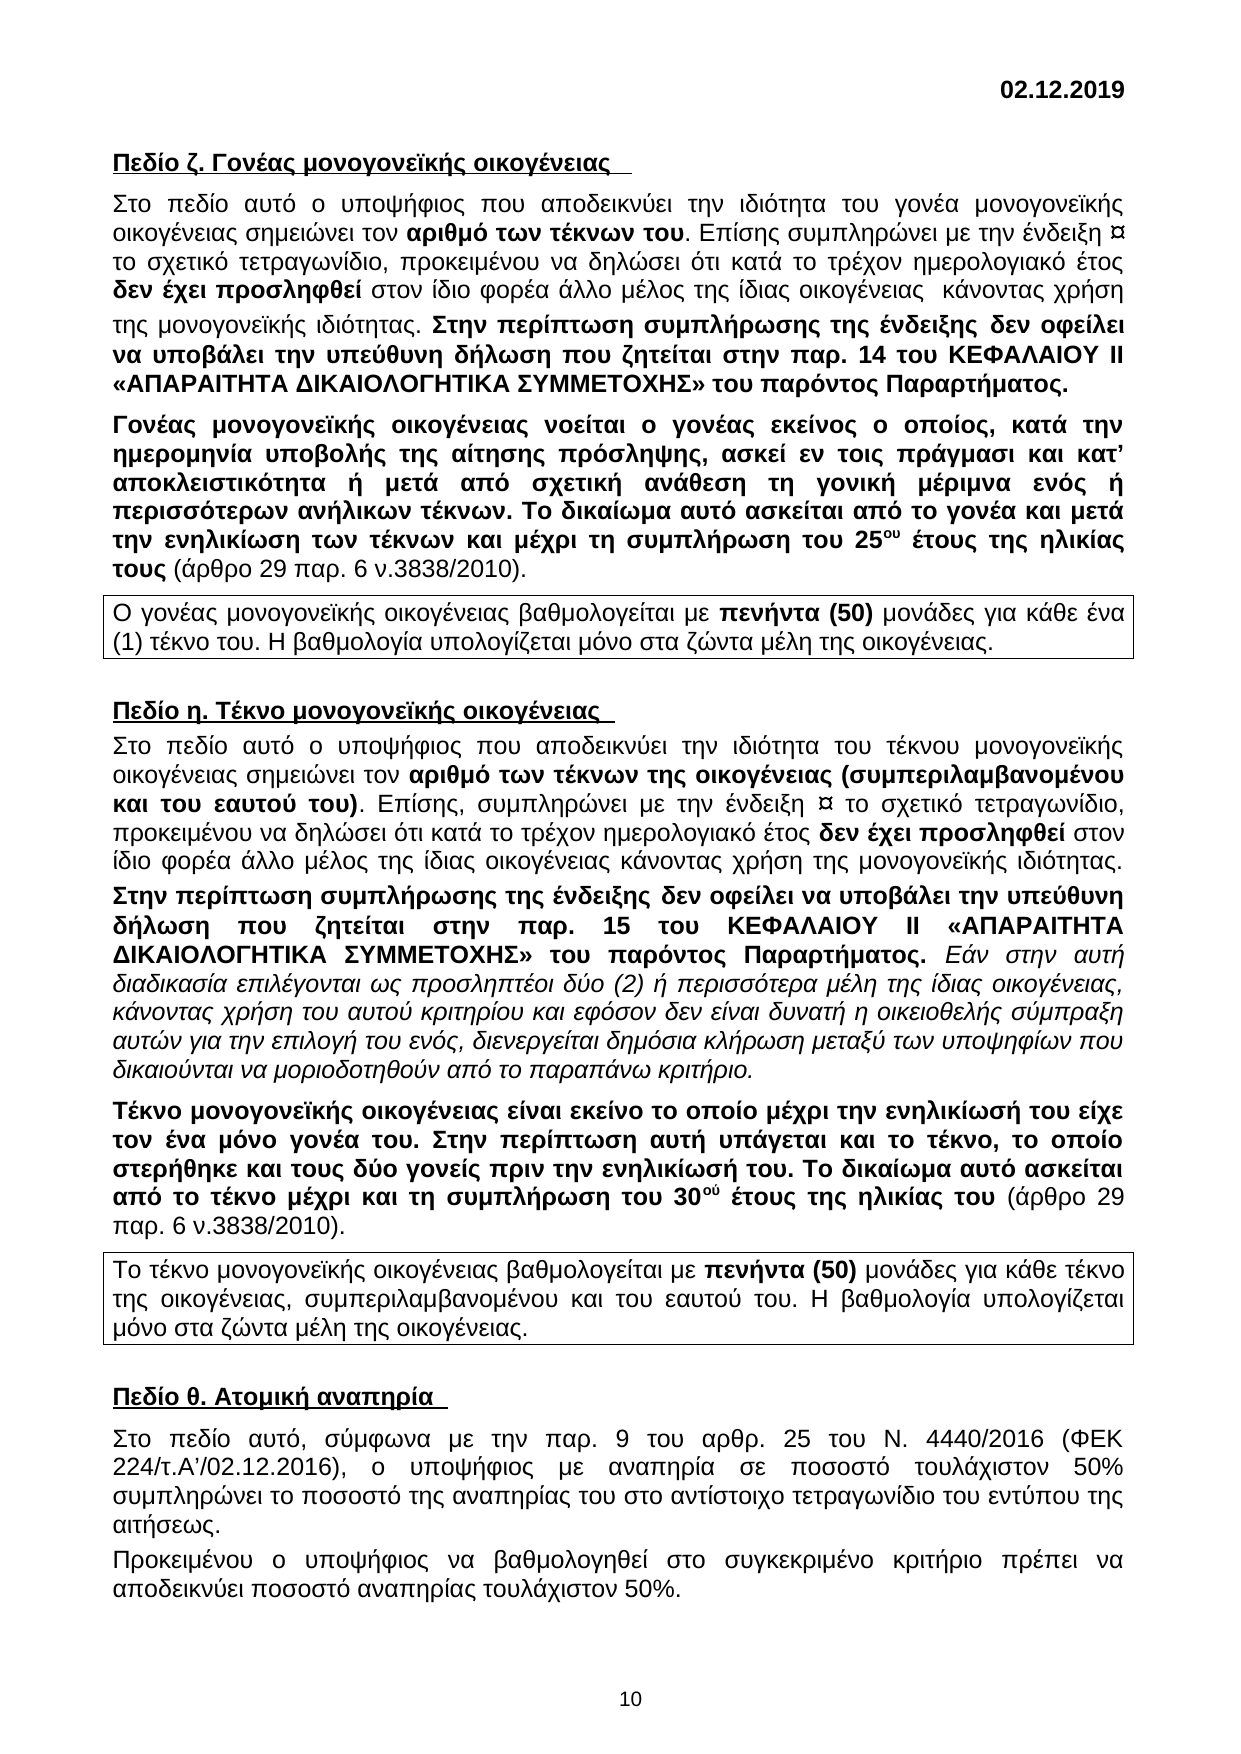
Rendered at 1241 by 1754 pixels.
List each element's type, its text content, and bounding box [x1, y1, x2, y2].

text Γονέας μονογονεϊκής οικογένειας νοείται ο γονέας εκείνος ο οποίος, κατά την ημερομηνία υποβολής της αίτησης πρόσληψης, ασκεί εν τοις πράγμασι και κατ’ αποκλειστικότητα ή μετά από σχετική ανάθεση τη γονική μέριμνα ενός ή περισσότερων ανήλικων τέκνων. Το δικαίωμα αυτό ασκείται από το γονέα και μετά την ενηλικίωση των τέκνων και μέχρι τη συμπλήρωση του 25ου έτους της ηλικίας τους (άρθρο 29 παρ. 6 ν.3838/2010). [112, 410, 1125, 582]
text Πεδίο ζ. Γονέας μονογονεϊκής οικογένειας [112, 148, 1125, 176]
text Ο γονέας μονογονεϊκής οικογένειας βαθμολογείται με πενήντα (50) μονάδες για κάθε ένα (1) τέκνο του. Η βαθμολογία υπολογίζεται μόνο στα ζώντα μέλη της οικογένειας. [104, 596, 1133, 658]
text Προκειμένου ο υποψήφιος να βαθμολογηθεί στο συγκεκριμένο κριτήριο πρέπει να αποδεικνύει ποσοστό αναπηρίας τουλάχιστον 50%. [112, 1545, 1125, 1602]
text Στο πεδίο αυτό, σύμφωνα με την παρ. 9 του αρθρ. 25 του Ν. 4440/2016 (ΦΕΚ 224/τ.Α’/02.12.2016), ο υποψήφιος με αναπηρία σε ποσοστό τουλάχιστον 50% συμπληρώνει το ποσοστό της αναπηρίας του στο αντίστοιχο τετραγωνίδιο του εντύπου της αιτήσεως. [112, 1423, 1125, 1538]
text Το τέκνο μονογονεϊκής οικογένειας βαθμολογείται με πενήντα (50) μονάδες για κάθε τέκνο της οικογένειας, συμπεριλαμβανομένου και του εαυτού του. Η βαθμολογία υπολογίζεται μόνο στα ζώντα μέλη της οικογένειας. [104, 1253, 1133, 1344]
text Τέκνο μονογονεϊκής οικογένειας είναι εκείνο το οποίο μέχρι την ενηλικίωσή του είχε τον ένα µόνο γονέα του. Στην περίπτωση αυτή υπάγεται και το τέκνο, το οποίο στερήθηκε και τους δύο γονείς πριν την ενηλικίωσή του. Το δικαίωμα αυτό ασκείται από το τέκνο μέχρι και τη συμπλήρωση του 30ού έτους της ηλικίας του (άρθρο 29 παρ. 6 ν.3838/2010). [112, 1096, 1125, 1240]
text Πεδίο θ. Ατομική αναπηρία [112, 1382, 1125, 1411]
text Πεδίο η. Τέκνο μονογονεϊκής οικογένειας [112, 696, 1125, 725]
text Στο πεδίο αυτό ο υποψήφιος που αποδεικνύει την ιδιότητα του τέκνου μονογονεϊκής οικογένειας σημειώνει τον αριθμό των τέκνων της οικογένειας (συμπεριλαμβανομένου και του εαυτού του). Επίσης, συμπληρώνει με την ένδειξη το σχετικό τετραγωνίδιο, προκειμένου να δηλώσει ότι κατά το τρέχον ημερολογιακό έτος δεν έχει προσληφθεί στον ίδιο φορέα άλλο μέλος της ίδιας οικογένειας κάνοντας χρήση της μονογονεϊκής ιδιότητας. Στην περίπτωση συμπλήρωσης της ένδειξης δεν οφείλει να υποβάλει την υπεύθυνη δήλωση που ζητείται στην παρ. 15 του ΚΕΦΑΛΑΙΟΥ ΙΙ «ΑΠΑΡΑΙΤΗΤΑ ΔΙΚΑΙΟΛΟΓΗΤΙΚΑ ΣΥΜΜΕΤΟΧΗΣ» του παρόντος Παραρτήματος. Εάν στην αυτή διαδικασία επιλέγονται ως προσληπτέοι δύο (2) ή περισσότερα μέλη της ίδιας οικογένειας, κάνοντας χρήση του αυτού κριτηρίου και εφόσον δεν είναι δυνατή η οικειοθελής σύμπραξη αυτών για την επιλογή του ενός, διενεργείται δημόσια κλήρωση μεταξύ των υποψηφίων που δικαιούνται να μοριοδοτηθούν από το παραπάνω κριτήριο. [112, 731, 1125, 1083]
text Στο πεδίο αυτό ο υποψήφιος που αποδεικνύει την ιδιότητα του γονέα μονογονεϊκής οικογένειας σημειώνει τον αριθμό των τέκνων του. Επίσης συμπληρώνει με την ένδειξη το σχετικό τετραγωνίδιο, προκειμένου να δηλώσει ότι κατά το τρέχον ημερολογιακό έτος δεν έχει προσληφθεί στον ίδιο φορέα άλλο μέλος της ίδιας οικογένειας κάνοντας χρήση της μονογονεϊκής ιδιότητας. Στην περίπτωση συμπλήρωσης της ένδειξης δεν οφείλει να υποβάλει την υπεύθυνη δήλωση που ζητείται στην παρ. 14 του ΚΕΦΑΛΑΙΟΥ ΙΙ «ΑΠΑΡΑΙΤΗΤΑ ΔΙΚΑΙΟΛΟΓΗΤΙΚΑ ΣΥΜΜΕΤΟΧΗΣ» του παρόντος Παραρτήματος. [112, 189, 1125, 397]
